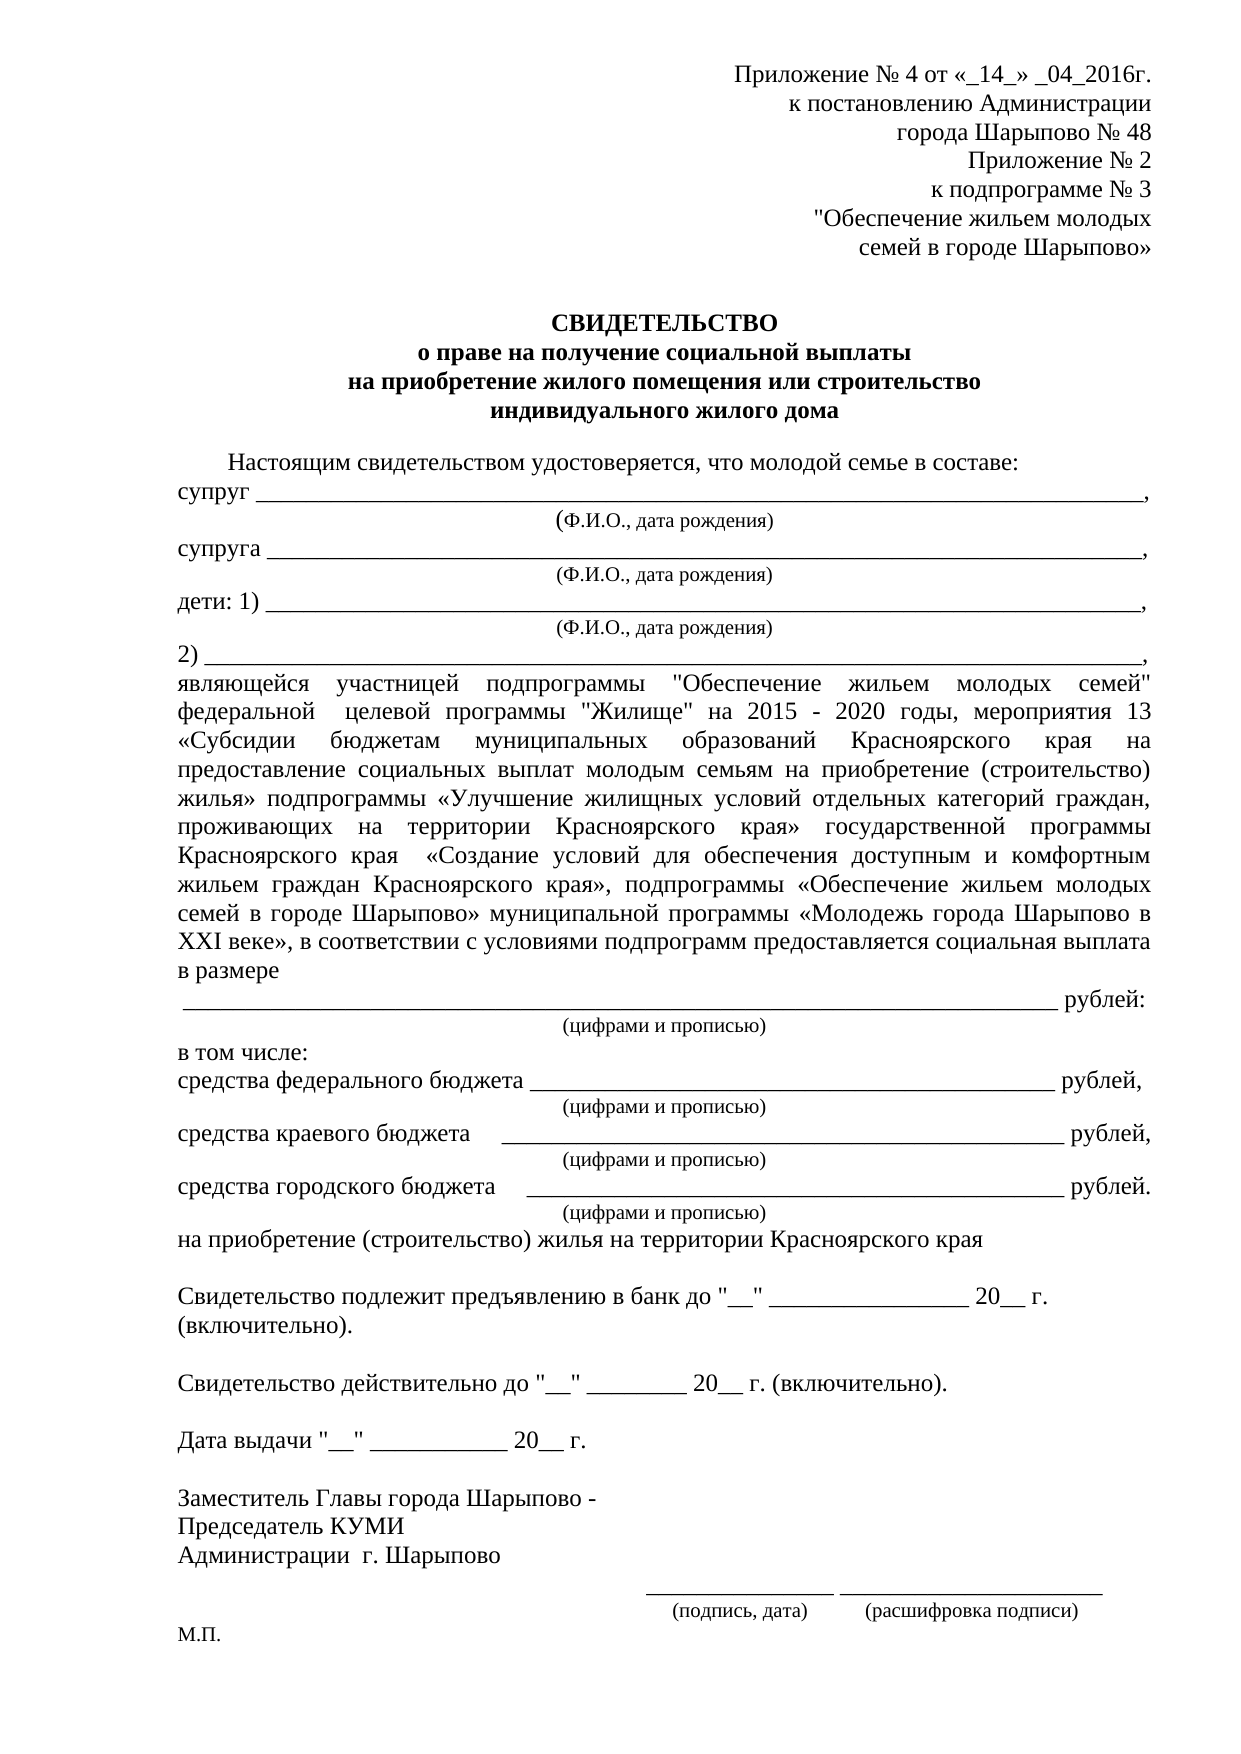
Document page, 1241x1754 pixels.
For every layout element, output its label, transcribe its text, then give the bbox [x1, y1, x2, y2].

text супруг _______________________________________________________________________, [177, 476, 1152, 504]
text дети: 1) ______________________________________________________________________, [177, 586, 1152, 615]
text на приобретение (строительство) жилья на территории Красноярского края [177, 1224, 1152, 1253]
text супруга ______________________________________________________________________, [177, 533, 1152, 562]
text "Обеспечение жильем молодых [177, 203, 1152, 232]
text являющейся участницей подпрограммы "Обеспечение жильем молодых семей" федеральной целевой программы "Жилище" на 2015 - 2020 годы, мероприятия 13 «Субсидии бюджетам муниципальных образований Красноярского края на предоставление социальных выплат молодым семьям на приобретение (строительство) жилья» подпрограммы «Улучшение жилищных условий отдельных категорий граждан, проживающих на территории Красноярского края» государственной программы Красноярского края «Создание условий для обеспечения доступным и комфортным жильем граждан Красноярского края», подпрограммы «Обеспечение жильем молодых семей в городе Шарыпово» муниципальной программы «Молодежь города Шарыпово в ХХI веке», в соответствии с условиями подпрограмм предоставляется социальная выплата в размере [177, 668, 1152, 984]
text к подпрограмме № 3 [177, 174, 1152, 203]
text Свидетельство действительно до "__" ________ 20__ г. (включительно). [177, 1368, 1152, 1396]
text Приложение № 4 от «_14_» _04_2016г. [177, 59, 1152, 88]
text (цифрами и прописью) [177, 1147, 1152, 1171]
text средства федерального бюджета __________________________________________ рублей, [177, 1066, 1152, 1094]
text СВИДЕТЕЛЬСТВО [177, 308, 1152, 337]
text средства городского бюджета ___________________________________________ рублей. [177, 1171, 1152, 1200]
text средства краевого бюджета _____________________________________________ рублей, [177, 1118, 1152, 1147]
text Дата выдачи "__" ___________ 20__ г. [177, 1425, 1152, 1454]
text индивидуального жилого дома [177, 395, 1152, 423]
text (цифрами и прописью) [177, 1200, 1152, 1224]
text Настоящим свидетельством удостоверяется, что молодой семье в составе: [177, 447, 1152, 476]
text в том числе: [177, 1037, 1152, 1066]
text Приложение № 2 [177, 145, 1152, 174]
text (включительно). [177, 1310, 1152, 1339]
text к постановлению Администрации [177, 88, 1152, 117]
text 2) ___________________________________________________________________________, [177, 639, 1152, 668]
text Администрации г. Шарыпово [177, 1540, 1152, 1569]
text ______________________________________________________________________ рублей: (цифрами и прописью) [177, 984, 1152, 1037]
text Заместитель Главы города Шарыпово - [177, 1483, 1152, 1511]
text (Ф.И.О., дата рождения) [177, 504, 1152, 533]
text (Ф.И.О., дата рождения) [177, 562, 1152, 586]
text города Шарыпово № 48 [177, 117, 1152, 145]
text Председатель КУМИ [177, 1511, 1152, 1540]
text (Ф.И.О., дата рождения) [177, 615, 1152, 639]
text семей в городе Шарыпово» [177, 232, 1152, 260]
text о праве на получение социальной выплаты [177, 337, 1152, 366]
text на приобретение жилого помещения или строительство [177, 366, 1152, 395]
text М.П. [177, 1622, 1152, 1646]
text Свидетельство подлежит предъявлению в банк до "__" ________________ 20__ г. [177, 1281, 1152, 1310]
text (цифрами и прописью) [177, 1094, 1152, 1118]
text _______________ _____________________ [177, 1569, 1152, 1598]
text (подпись, дата) (расшифровка подписи) [177, 1598, 1152, 1622]
